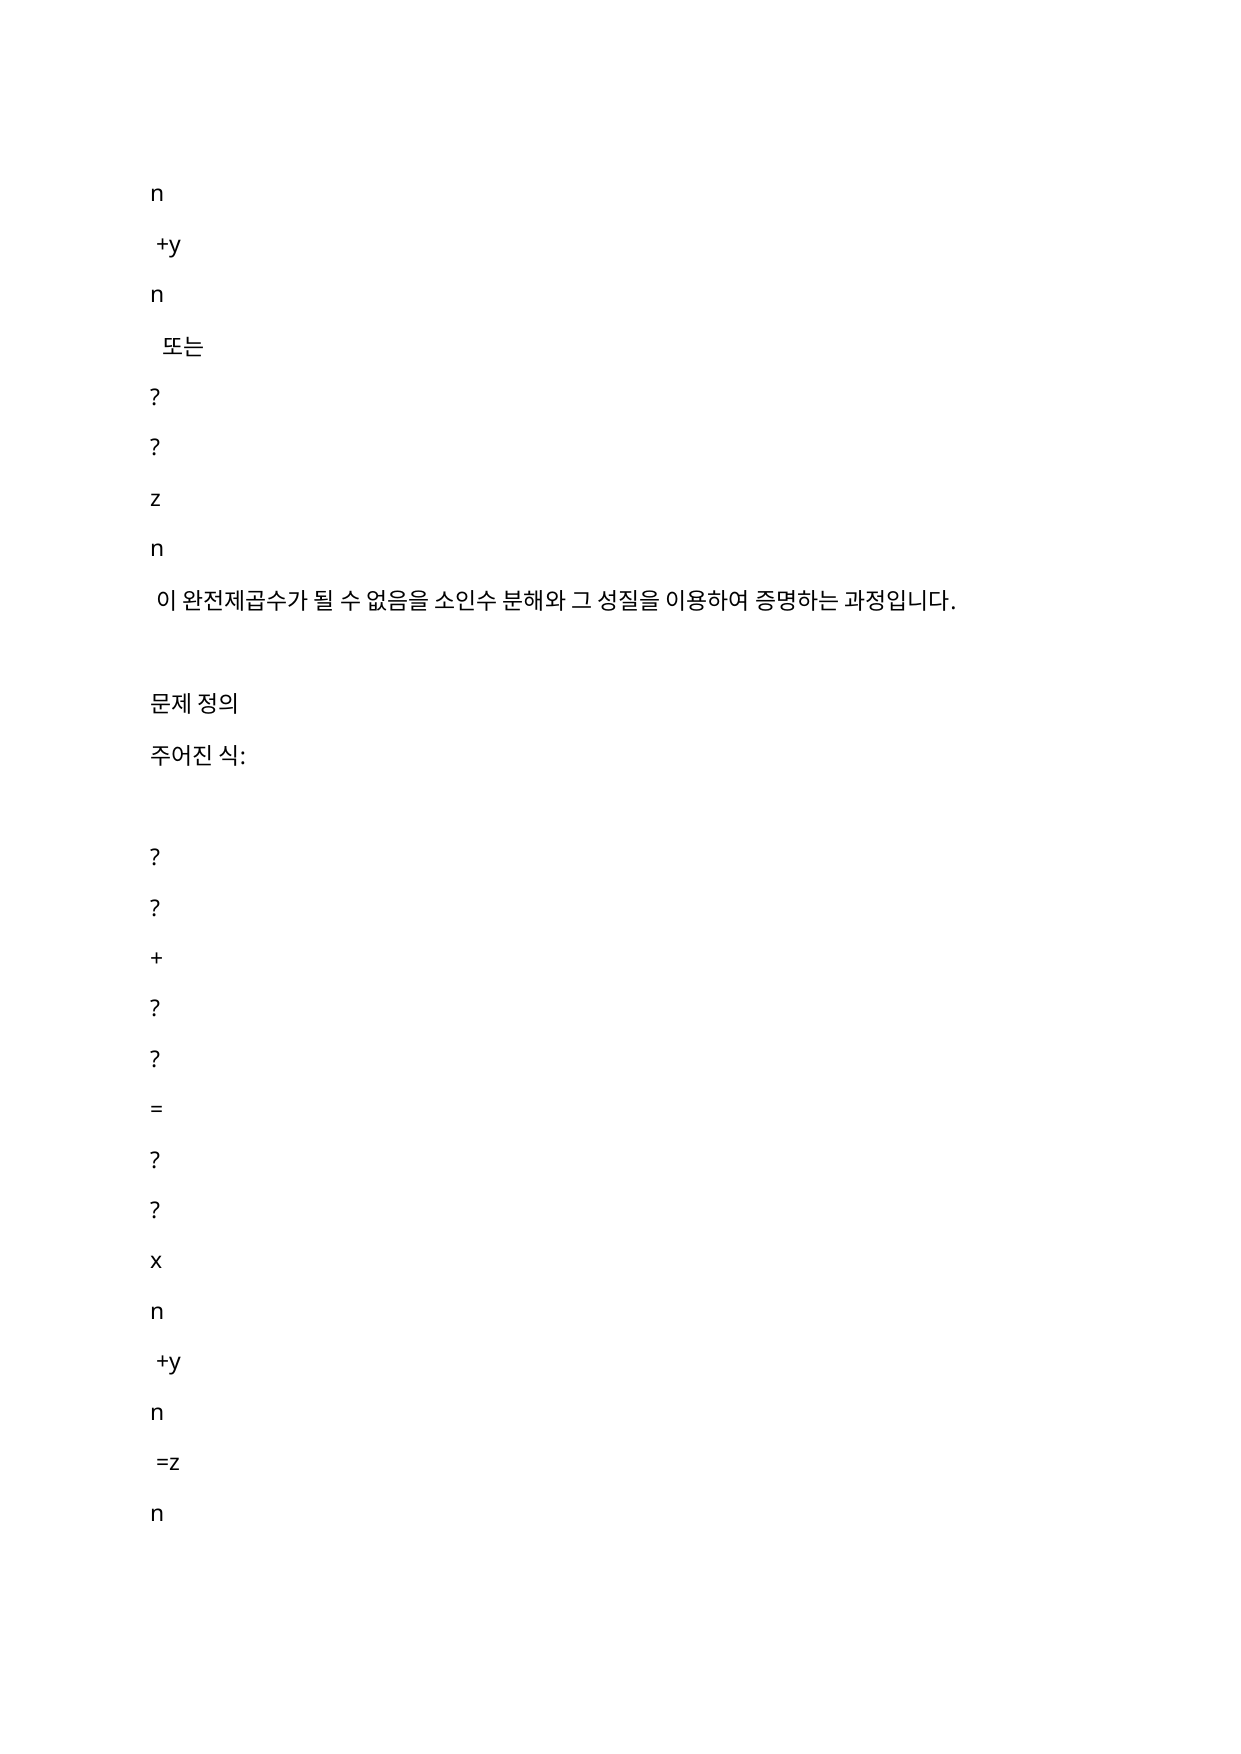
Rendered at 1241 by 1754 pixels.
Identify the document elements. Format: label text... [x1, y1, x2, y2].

text ? [150, 892, 1090, 923]
text + [150, 942, 1090, 973]
text = [150, 1093, 1090, 1124]
text +y [150, 228, 1090, 259]
text n [150, 532, 1090, 563]
text ? [150, 992, 1090, 1024]
text n [150, 177, 1090, 208]
text ? [150, 1043, 1090, 1074]
text n [150, 1497, 1090, 1528]
text x [150, 1244, 1090, 1276]
text 주어진 식: [150, 738, 1090, 771]
text n [150, 1295, 1090, 1326]
text 이 완전제곱수가 될 수 없음을 소인수 분해와 그 성질을 이용하여 증명하는 과정입니다. [150, 583, 1090, 616]
text ? [150, 1144, 1090, 1175]
text ? [150, 381, 1090, 412]
text 문제 정의 [150, 686, 1090, 719]
text 또는 [150, 328, 1090, 362]
text ? [150, 1194, 1090, 1225]
text n [150, 1396, 1090, 1427]
text ? [150, 841, 1090, 872]
text +y [150, 1345, 1090, 1377]
text ? [150, 431, 1090, 463]
text n [150, 278, 1090, 309]
text z [150, 482, 1090, 513]
text =z [150, 1446, 1090, 1477]
